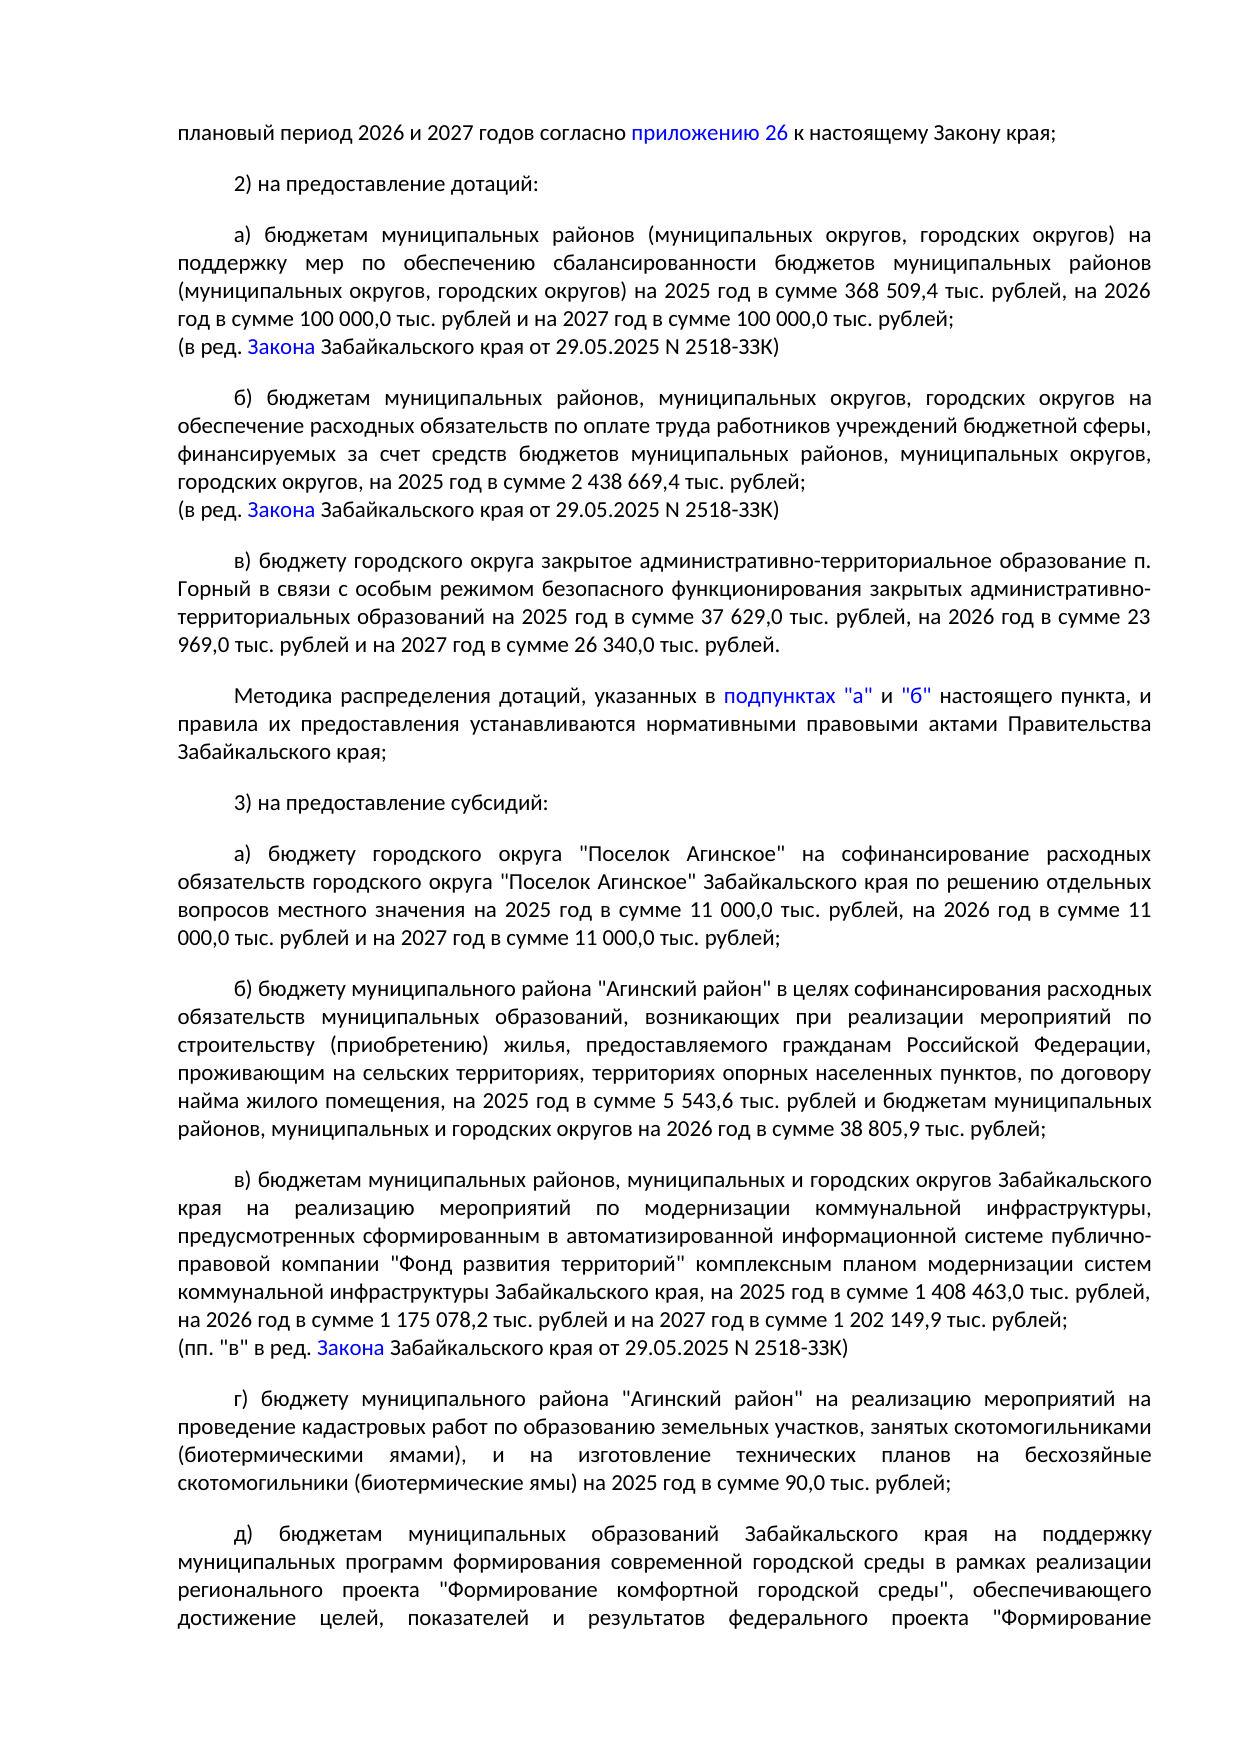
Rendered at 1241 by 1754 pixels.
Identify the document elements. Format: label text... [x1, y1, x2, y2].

text б) бюджету муниципального района "Агинский район" в целях софинансирования расходных обязательств муниципальных образований, возникающих при реализации мероприятий по строительству (приобретению) жилья, предоставляемого гражданам Российской Федерации, проживающим на сельских территориях, территориях опорных населенных пунктов, по договору найма жилого помещения, на 2025 год в сумме 5 543,6 тыс. рублей и бюджетам муниципальных районов, муниципальных и городских округов на 2026 год в сумме 38 805,9 тыс. рублей; [177, 974, 1152, 1142]
text 2) на предоставление дотаций: [177, 169, 1152, 197]
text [177, 1519, 1152, 1631]
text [177, 118, 1152, 146]
text Методика распределения дотаций, указанных в подпунктах "а" и "б" настоящего пункта, и правила их предоставления устанавливаются нормативными правовыми актами Правительства Забайкальского края; [177, 681, 1152, 765]
text а) бюджету городского округа "Поселок Агинское" на софинансирование расходных обязательств городского округа "Поселок Агинское" Забайкальского края по решению отдельных вопросов местного значения на 2025 год в сумме 11 000,0 тыс. рублей, на 2026 год в сумме 11 000,0 тыс. рублей и на 2027 год в сумме 11 000,0 тыс. рублей; [177, 839, 1152, 951]
text а) бюджетам муниципальных районов (муниципальных округов, городских округов) на поддержку мер по обеспечению сбалансированности бюджетов муниципальных районов (муниципальных округов, городских округов) на 2025 год в сумме 368 509,4 тыс. рублей, на 2026 год в сумме 100 000,0 тыс. рублей и на 2027 год в сумме 100 000,0 тыс. рублей; [177, 220, 1152, 332]
text (в ред. Закона Забайкальского края от 29.05.2025 N 2518-ЗЗК) [177, 495, 1152, 523]
text в) бюджетам муниципальных районов, муниципальных и городских округов Забайкальского края на реализацию мероприятий по модернизации коммунальной инфраструктуры, предусмотренных сформированным в автоматизированной информационной системе публично-правовой компании "Фонд развития территорий" комплексным планом модернизации систем коммунальной инфраструктуры Забайкальского края, на 2025 год в сумме 1 408 463,0 тыс. рублей, на 2026 год в сумме 1 175 078,2 тыс. рублей и на 2027 год в сумме 1 202 149,9 тыс. рублей; [177, 1165, 1152, 1333]
text г) бюджету муниципального района "Агинский район" на реализацию мероприятий на проведение кадастровых работ по образованию земельных участков, занятых скотомогильниками (биотермическими ямами), и на изготовление технических планов на бесхозяйные скотомогильники (биотермические ямы) на 2025 год в сумме 90,0 тыс. рублей; [177, 1384, 1152, 1496]
text (в ред. Закона Забайкальского края от 29.05.2025 N 2518-ЗЗК) [177, 332, 1152, 360]
text (пп. "в" в ред. Закона Забайкальского края от 29.05.2025 N 2518-ЗЗК) [177, 1333, 1152, 1361]
text в) бюджету городского округа закрытое административно-территориальное образование п. Горный в связи с особым режимом безопасного функционирования закрытых административно-территориальных образований на 2025 год в сумме 37 629,0 тыс. рублей, на 2026 год в сумме 23 969,0 тыс. рублей и на 2027 год в сумме 26 340,0 тыс. рублей. [177, 546, 1152, 658]
text 3) на предоставление субсидий: [177, 788, 1152, 816]
text б) бюджетам муниципальных районов, муниципальных округов, городских округов на обеспечение расходных обязательств по оплате труда работников учреждений бюджетной сферы, финансируемых за счет средств бюджетов муниципальных районов, муниципальных округов, городских округов, на 2025 год в сумме 2 438 669,4 тыс. рублей; [177, 383, 1152, 495]
